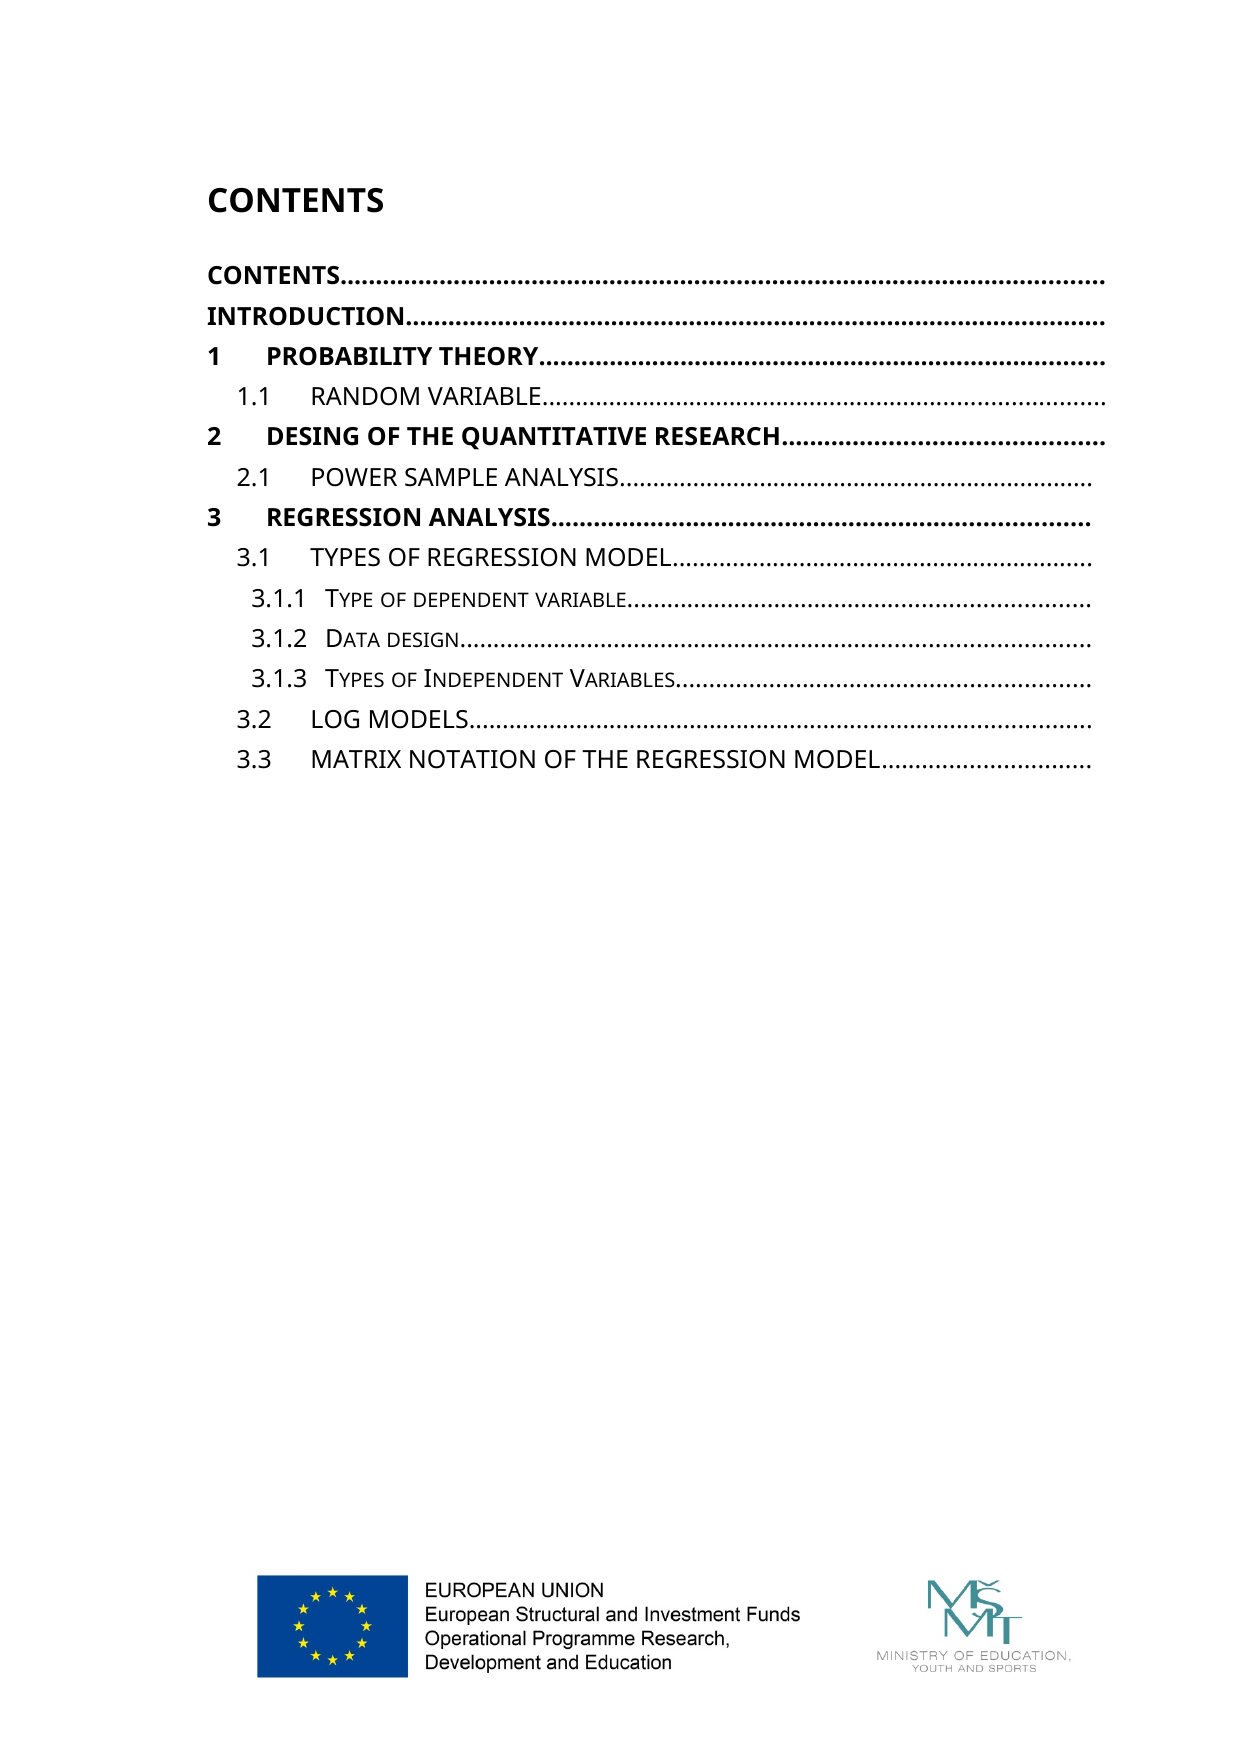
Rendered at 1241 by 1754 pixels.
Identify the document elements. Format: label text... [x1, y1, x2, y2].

text Introduction 3 [207, 298, 1063, 332]
picture [206, 1524, 1121, 1728]
text 3.1.2 Data design 16 [251, 621, 1063, 655]
text 2 Desing of the Quantitative research 8 [207, 419, 1063, 453]
text 2.1 Power Sample Analysis 10 [236, 459, 1063, 493]
text 3.1.1 Type of dependent variable 13 [251, 580, 1063, 614]
text 3 regression analysis 12 [207, 500, 1063, 534]
text 3.1 Types of Regression Model 12 [236, 540, 1063, 574]
text Contents 2 [207, 258, 1063, 292]
text 3.2 Log models 17 [236, 701, 1063, 735]
text 3.3 Matrix Notation of the Regression model 19 [236, 742, 1063, 776]
text 3.1.3 Types of Independent Variables 17 [251, 661, 1063, 695]
text Contents [207, 177, 1122, 223]
text 1 probability theory 4 [207, 338, 1063, 372]
text 1.1 Random Variable 5 [236, 379, 1063, 413]
